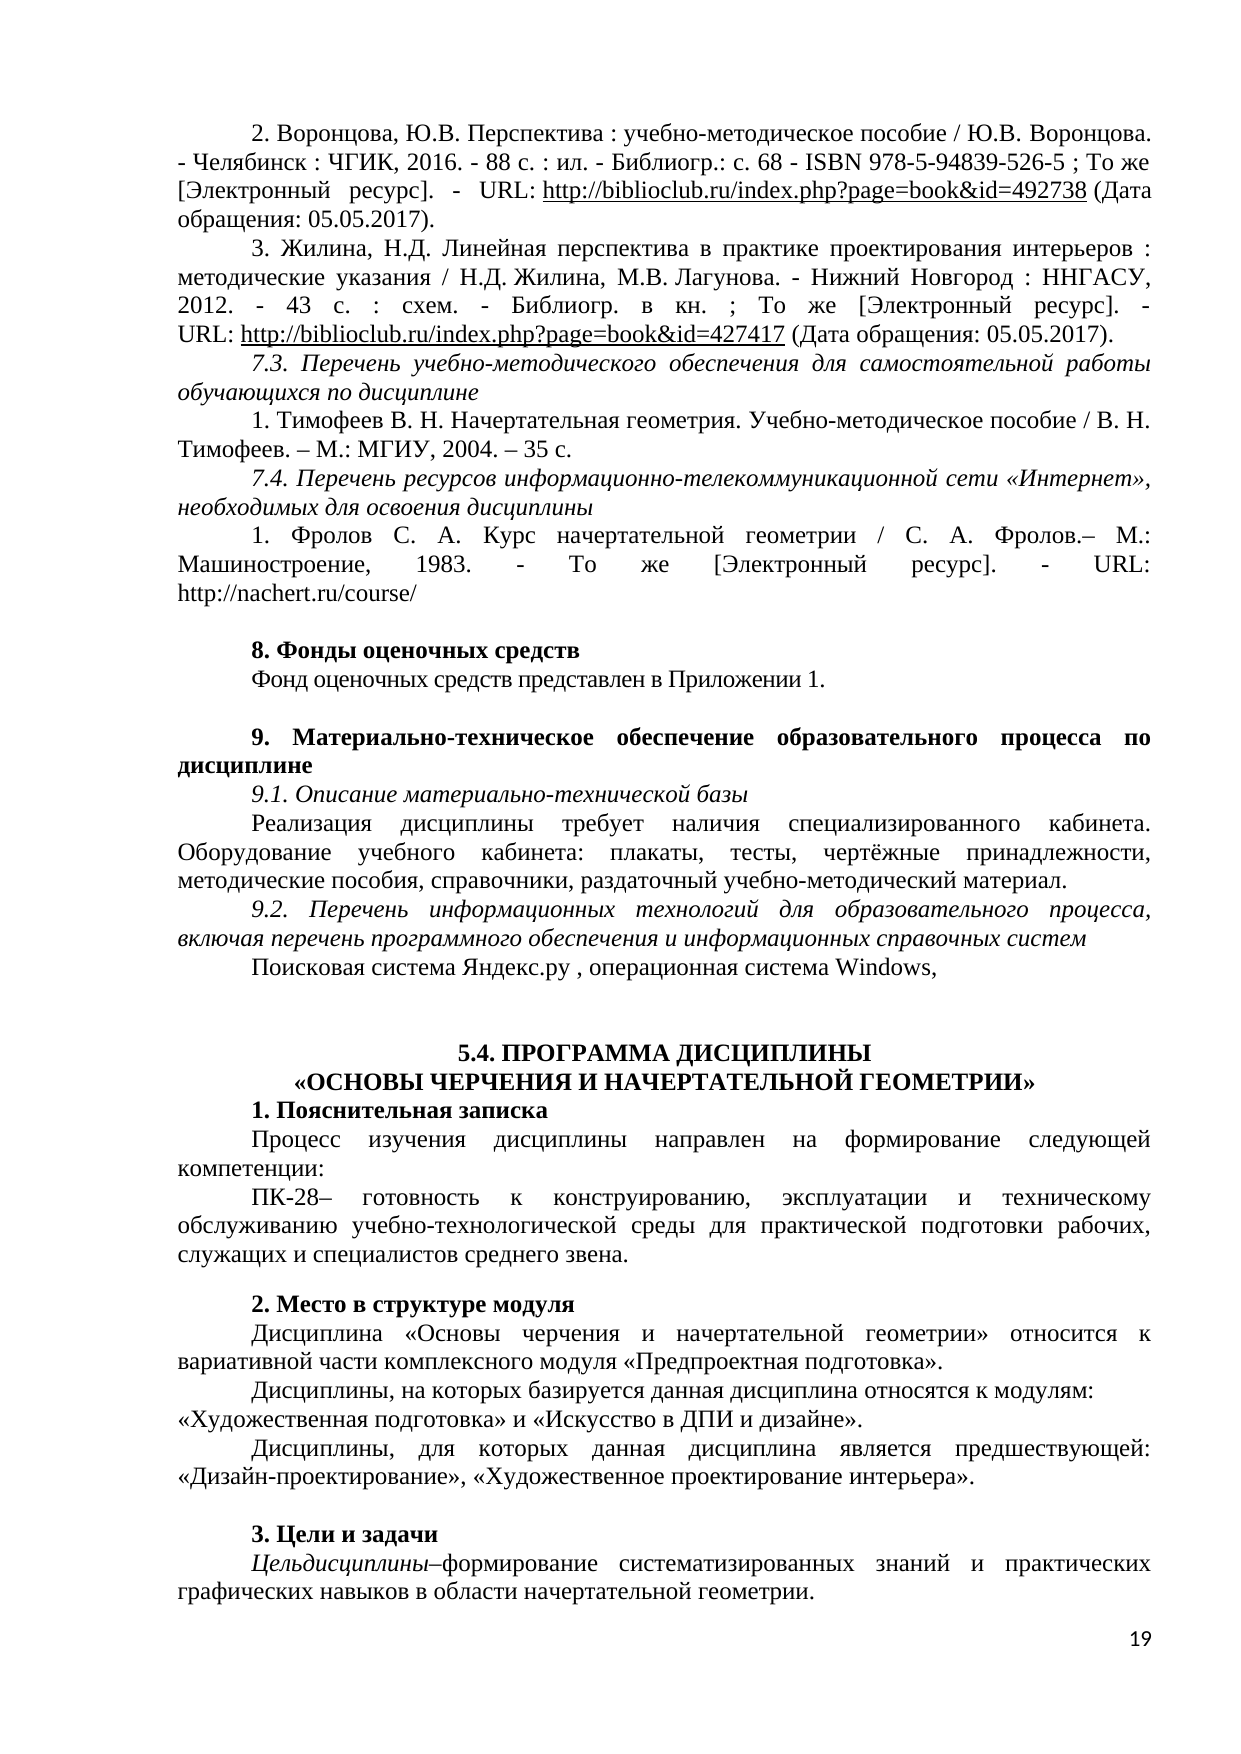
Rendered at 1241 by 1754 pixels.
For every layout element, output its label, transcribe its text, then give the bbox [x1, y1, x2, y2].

text 1. Пояснительная записка [177, 1096, 1152, 1124]
text 9. Материально-техническое обеспечение образовательного процесса по дисциплине [177, 722, 1152, 779]
text Фонд оценочных средств представлен в Приложении 1. [177, 664, 1152, 693]
text 9.1. Описание материально-технической базы [177, 779, 1152, 808]
text Дисциплины, на которых базируется данная дисциплина относятся к модулям: [177, 1375, 1152, 1404]
text 2. Место в структуре модуля [177, 1289, 1152, 1318]
text 3. Цели и задачи [177, 1519, 1152, 1548]
text Поисковая система Яндекс.ру , операционная система Windows, [177, 952, 1152, 981]
text 7.4. Перечень ресурсов информационно-телекоммуникационной сети «Интернет», необходимых для освоения дисциплины [177, 463, 1152, 521]
text Дисциплина «Основы черчения и начертательной геометрии» относится к вариативной части комплексного модуля «Предпроектная подготовка». [177, 1318, 1152, 1375]
text Реализация дисциплины требует наличия специализированного кабинета. Оборудование учебного кабинета: плакаты, тесты, чертёжные принадлежности, методические пособия, справочники, раздаточный учебно-методический материал. [177, 808, 1152, 894]
text 8. Фонды оценочных средств [177, 636, 1152, 664]
text «ОСНОВЫ ЧЕРЧЕНИЯ И НАЧЕРТАТЕЛЬНОЙ ГЕОМЕТРИИ» [177, 1067, 1152, 1096]
text 3. Жилина, Н.Д. Линейная перспектива в практике проектирования интерьеров : методические указания / Н.Д. Жилина, М.В. Лагунова. - Нижний Новгород : ННГАСУ, 2012. - 43 с. : схем. - Библиогр. в кн. ; То же [Электронный ресурс]. - URL: http://biblioclub.ru/index.php?page=book&id=427417 (Дата обращения: 05.05.2017). [177, 233, 1152, 348]
text Цельдисциплины–формирование систематизированных знаний и практических графических навыков в области начертательной геометрии. [177, 1548, 1152, 1605]
text 7.3. Перечень учебно-методического обеспечения для самостоятельной работы обучающихся по дисциплине [177, 348, 1152, 406]
text Процесс изучения дисциплины направлен на формирование следующей компетенции: [177, 1124, 1152, 1182]
text 1. Тимофеев В. Н. Начертательная геометрия. Учебно-методическое пособие / В. Н. Тимофеев. – М.: МГИУ, 2004. – 35 с. [177, 406, 1152, 463]
text «Художественная подготовка» и «Искусство в ДПИ и дизайне». [177, 1404, 1152, 1433]
text ПК-28– готовность к конструированию, эксплуатации и техническому обслуживанию учебно-технологической среды для практической подготовки рабочих, служащих и специалистов среднего звена. [177, 1182, 1152, 1268]
text 9.2. Перечень информационных технологий для образовательного процесса, включая перечень программного обеспечения и информационных справочных систем [177, 894, 1152, 952]
text 1. Фролов С. А. Курс начертательной геометрии / С. А. Фролов.– М.: Машиностроение, 1983. - То же [Электронный ресурс]. - URL: http://nachert.ru/course/ [177, 521, 1152, 607]
text 5.4. ПРОГРАММА ДИСЦИПЛИНЫ [177, 1038, 1152, 1067]
text 2. Воронцова, Ю.В. Перспектива : учебно-методическое пособие / Ю.В. Воронцова. - Челябинск : ЧГИК, 2016. - 88 с. : ил. - Библиогр.: с. 68 - ISBN 978-5-94839-526-5 ; То же [Электронный ресурс]. - URL: http://biblioclub.ru/index.php?page=book&id=492738 (Дата обращения: 05.05.2017). [177, 118, 1152, 233]
text Дисциплины, для которых данная дисциплина является предшествующей: «Дизайн-проектирование», «Художественное проектирование интерьера». [177, 1433, 1152, 1490]
